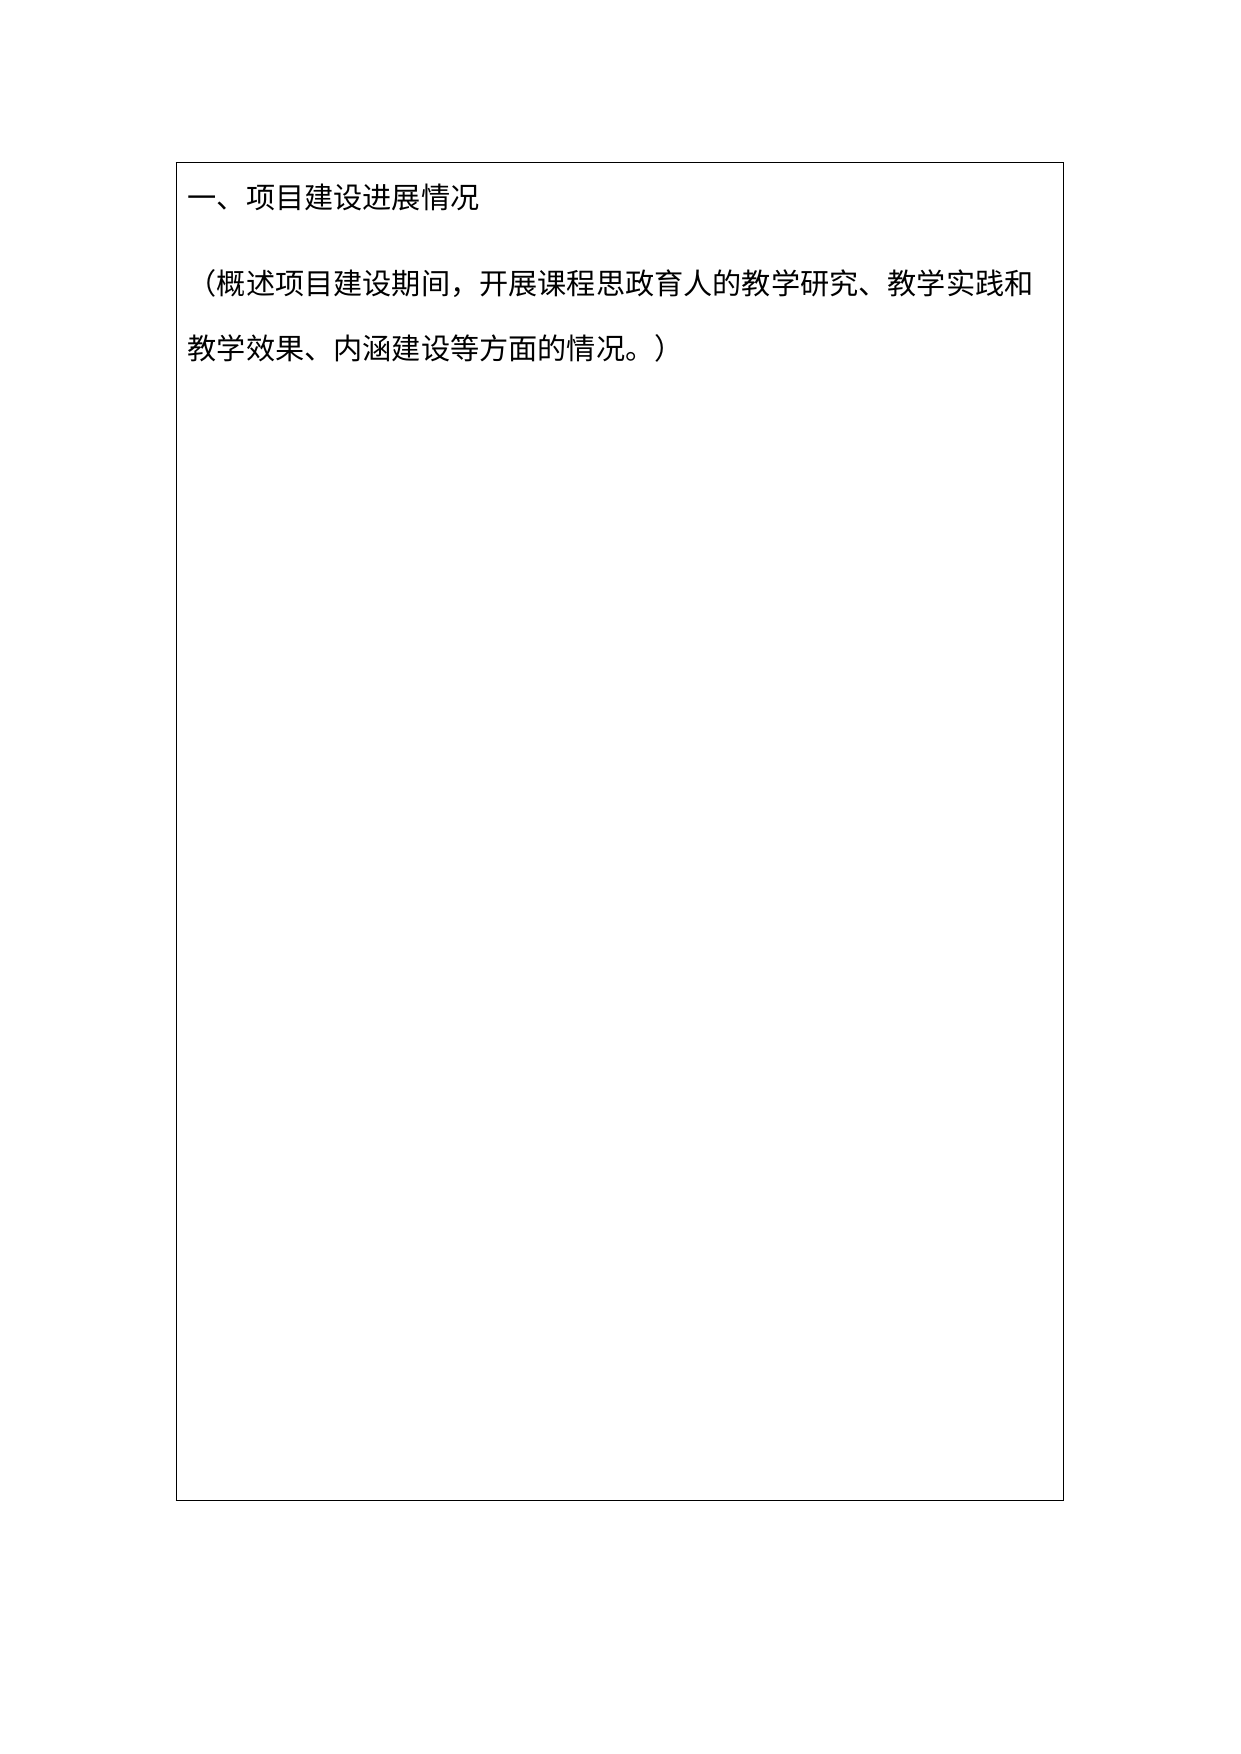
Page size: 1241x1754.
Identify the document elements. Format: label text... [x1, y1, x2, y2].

table_header 一、项目建设进展情况 （概述项目建设期间，开展课程思政育人的教学研究、教学实践和教学效果、内涵建设等方面的情况。） [177, 163, 1063, 1500]
